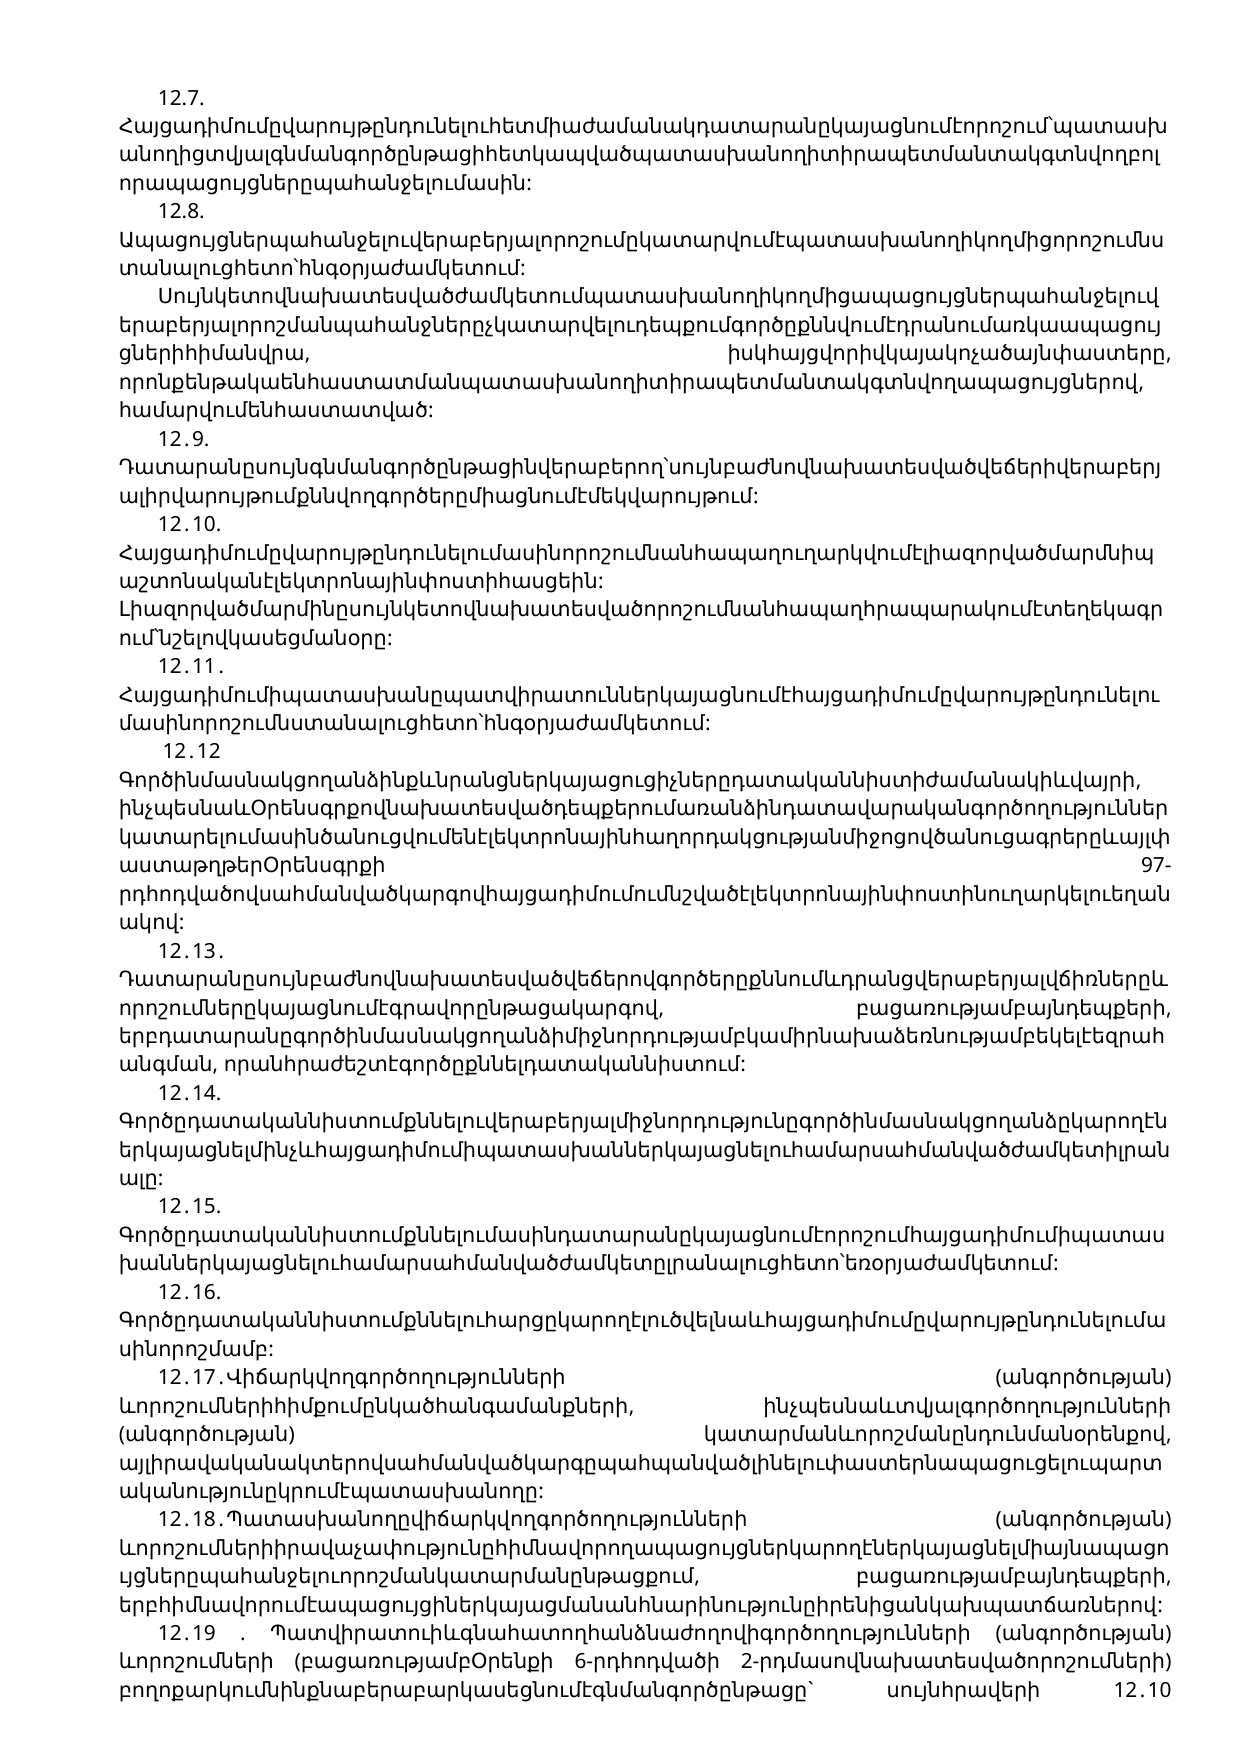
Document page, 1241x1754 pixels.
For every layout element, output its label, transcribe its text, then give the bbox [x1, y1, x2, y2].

text 12․18․Պատասխանողըվիճարկվողգործողությունների (անգործության) ևորոշումներիիրավաչափությունըհիմնավորողապացույցներկարողէներկայացնելմիայնապացույցներըպահանջելուորոշմանկատարմանընթացքում, բացառությամբայնդեպքերի, երբհիմնավորումէապացույցիներկայացմանանհնարինությունըիրենիցանկախպատճառներով: [118, 1504, 1171, 1618]
text 12․16. Գործըդատականնիստումքննելուհարցըկարողէլուծվելնաևհայցադիմումըվարույթընդունելումասինորոշմամբ: [118, 1277, 1171, 1362]
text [118, 1618, 1171, 1703]
text 12․10. Հայցադիմումըվարույթընդունելումասինորոշումնանհապաղուղարկվումէլիազորվածմարմնիպաշտոնականէլեկտրոնայինփոստիհասցեին: Լիազորվածմարմինըսույնկետովնախատեսվածորոշումնանհապաղհրապարակումէտեղեկագրում՝նշելովկասեցմանօրը: [118, 509, 1171, 651]
text 12.8. Ապացույցներպահանջելուվերաբերյալորոշումըկատարվումէպատասխանողիկողմիցորոշումնստանալուցհետո՝հնգօրյաժամկետում: [118, 196, 1171, 282]
text 12․15. Գործըդատականնիստումքննելումասինդատարանըկայացնումէորոշումհայցադիմումիպատասխաններկայացնելուհամարսահմանվածժամկետըլրանալուցհետո՝եռօրյաժամկետում: [118, 1192, 1171, 1277]
text 12․14. Գործըդատականնիստումքննելուվերաբերյալմիջնորդությունըգործինմասնակցողանձըկարողէներկայացնելմինչևհայցադիմումիպատասխաններկայացնելուհամարսահմանվածժամկետիլրանալը: [118, 1078, 1171, 1192]
text 12.7. Հայցադիմումըվարույթընդունելուհետմիաժամանակդատարանըկայացնումէորոշում՝պատասխանողիցտվյալգնմանգործընթացիհետկապվածպատասխանողիտիրապետմանտակգտնվողբոլորապացույցներըպահանջելումասին: [118, 83, 1171, 196]
text 12․12 Գործինմասնակցողանձինքևնրանցներկայացուցիչներըդատականնիստիժամանակիևվայրի, ինչպեսնաևՕրենսգրքովնախատեսվածդեպքերումառանձինդատավարականգործողություններկատարելումասինծանուցվումենէլեկտրոնայինհաղորդակցությանմիջոցովծանուցագրերըևայլփաստաթղթերՕրենսգրքի 97-րդհոդվածովսահմանվածկարգովհայցադիմումումնշվածէլեկտրոնայինփոստինուղարկելուեղանակով: [118, 737, 1171, 936]
text 12․17․Վիճարկվողգործողությունների (անգործության) ևորոշումներիհիմքումընկածհանգամանքների, ինչպեսնաևտվյալգործողությունների (անգործության) կատարմանևորոշմանընդունմանօրենքով, այլիրավականակտերովսահմանվածկարգըպահպանվածլինելուփաստերնապացուցելուպարտականությունըկրումէպատասխանողը: [118, 1362, 1171, 1504]
text Սույնկետովնախատեսվածժամկետումպատասխանողիկողմիցապացույցներպահանջելուվերաբերյալորոշմանպահանջներըչկատարվելուդեպքումգործըքննվումէդրանումառկաապացույցներիհիմանվրա, իսկհայցվորիվկայակոչածայնփաստերը, որոնքենթակաենհաստատմանպատասխանողիտիրապետմանտակգտնվողապացույցներով, համարվումենհաստատված: [118, 282, 1171, 424]
text 12․13․Դատարանըսույնբաժնովնախատեսվածվեճերովգործերըքննումևդրանցվերաբերյալվճիռներըևորոշումներըկայացնումէգրավորընթացակարգով, բացառությամբայնդեպքերի, երբդատարանըգործինմասնակցողանձիմիջնորդությամբկամիրնախաձեռնությամբեկելէեզրահանգման, որանհրաժեշտէգործըքննելդատականնիստում: [118, 936, 1171, 1078]
text 12․11․Հայցադիմումիպատասխանըպատվիրատուններկայացնումէհայցադիմումըվարույթընդունելումասինորոշումնստանալուցհետո՝հնգօրյաժամկետում: [118, 651, 1171, 737]
text 12․9. Դատարանըսույնգնմանգործընթացինվերաբերող՝սույնբաժնովնախատեսվածվեճերիվերաբերյալիրվարույթումքննվողգործերըմիացնումէմեկվարույթում: [118, 424, 1171, 509]
